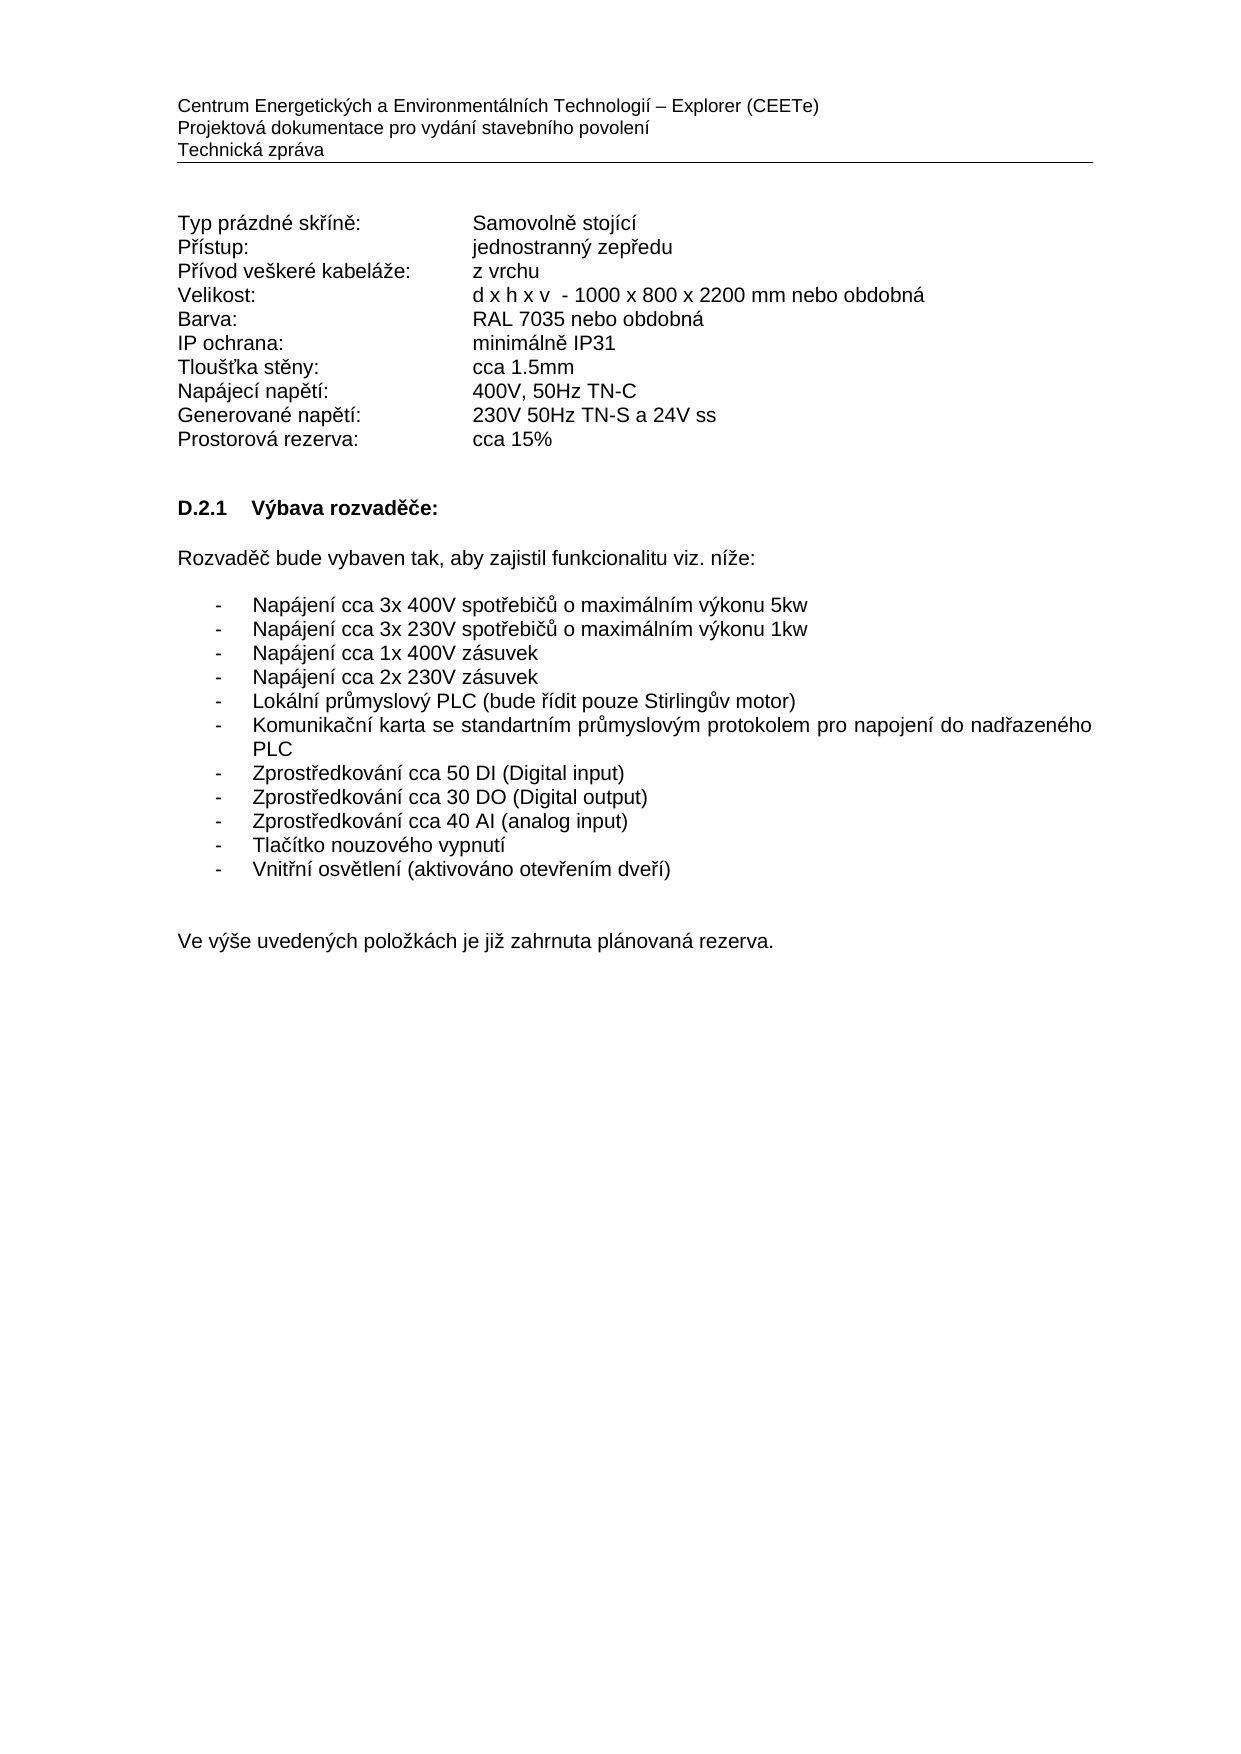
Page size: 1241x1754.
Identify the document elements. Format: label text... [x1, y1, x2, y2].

text Napájecí napětí: 400V, 50Hz TN-C [177, 379, 1093, 403]
text Rozvaděč bude vybaven tak, aby zajistil funkcionalitu viz. níže: [177, 545, 1093, 569]
text Generované napětí: 230V 50Hz TN-S a 24V ss [177, 403, 1093, 427]
text Velikost: d x h x v - 1000 x 800 x 2200 mm nebo obdobná [177, 283, 1093, 307]
text Typ prázdné skříně: Samovolně stojící [177, 211, 1093, 235]
list Napájení cca 2x 230V zásuvek [215, 665, 1093, 689]
text Barva: RAL 7035 nebo obdobná [177, 307, 1093, 331]
text Prostorová rezerva: cca 15% [177, 427, 1093, 451]
text Tloušťka stěny: cca 1.5mm [177, 355, 1093, 379]
list Komunikační karta se standartním průmyslovým protokolem pro napojení do nadřazeného PLC [215, 713, 1093, 761]
subtitle Výbava rozvaděče: [177, 495, 1093, 519]
list Zprostředkování cca 50 DI (Digital input) [215, 761, 1093, 785]
text Přístup: jednostranný zepředu [177, 235, 1093, 259]
list Vnitřní osvětlení (aktivováno otevřením dveří) [215, 857, 1093, 881]
list Napájení cca 1x 400V zásuvek [215, 641, 1093, 665]
list Zprostředkování cca 40 AI (analog input) [215, 809, 1093, 833]
list Zprostředkování cca 30 DO (Digital output) [215, 785, 1093, 809]
list Napájení cca 3x 400V spotřebičů o maximálním výkonu 5kw [215, 593, 1093, 617]
list Lokální průmyslový PLC (bude řídit pouze Stirlingův motor) [215, 689, 1093, 713]
text Přívod veškeré kabeláže: z vrchu [177, 259, 1093, 283]
list Tlačítko nouzového vypnutí [215, 833, 1093, 857]
text IP ochrana: minimálně IP31 [177, 331, 1093, 355]
list Napájení cca 3x 230V spotřebičů o maximálním výkonu 1kw [215, 617, 1093, 641]
text Ve výše uvedených položkách je již zahrnuta plánovaná rezerva. [177, 929, 1093, 953]
